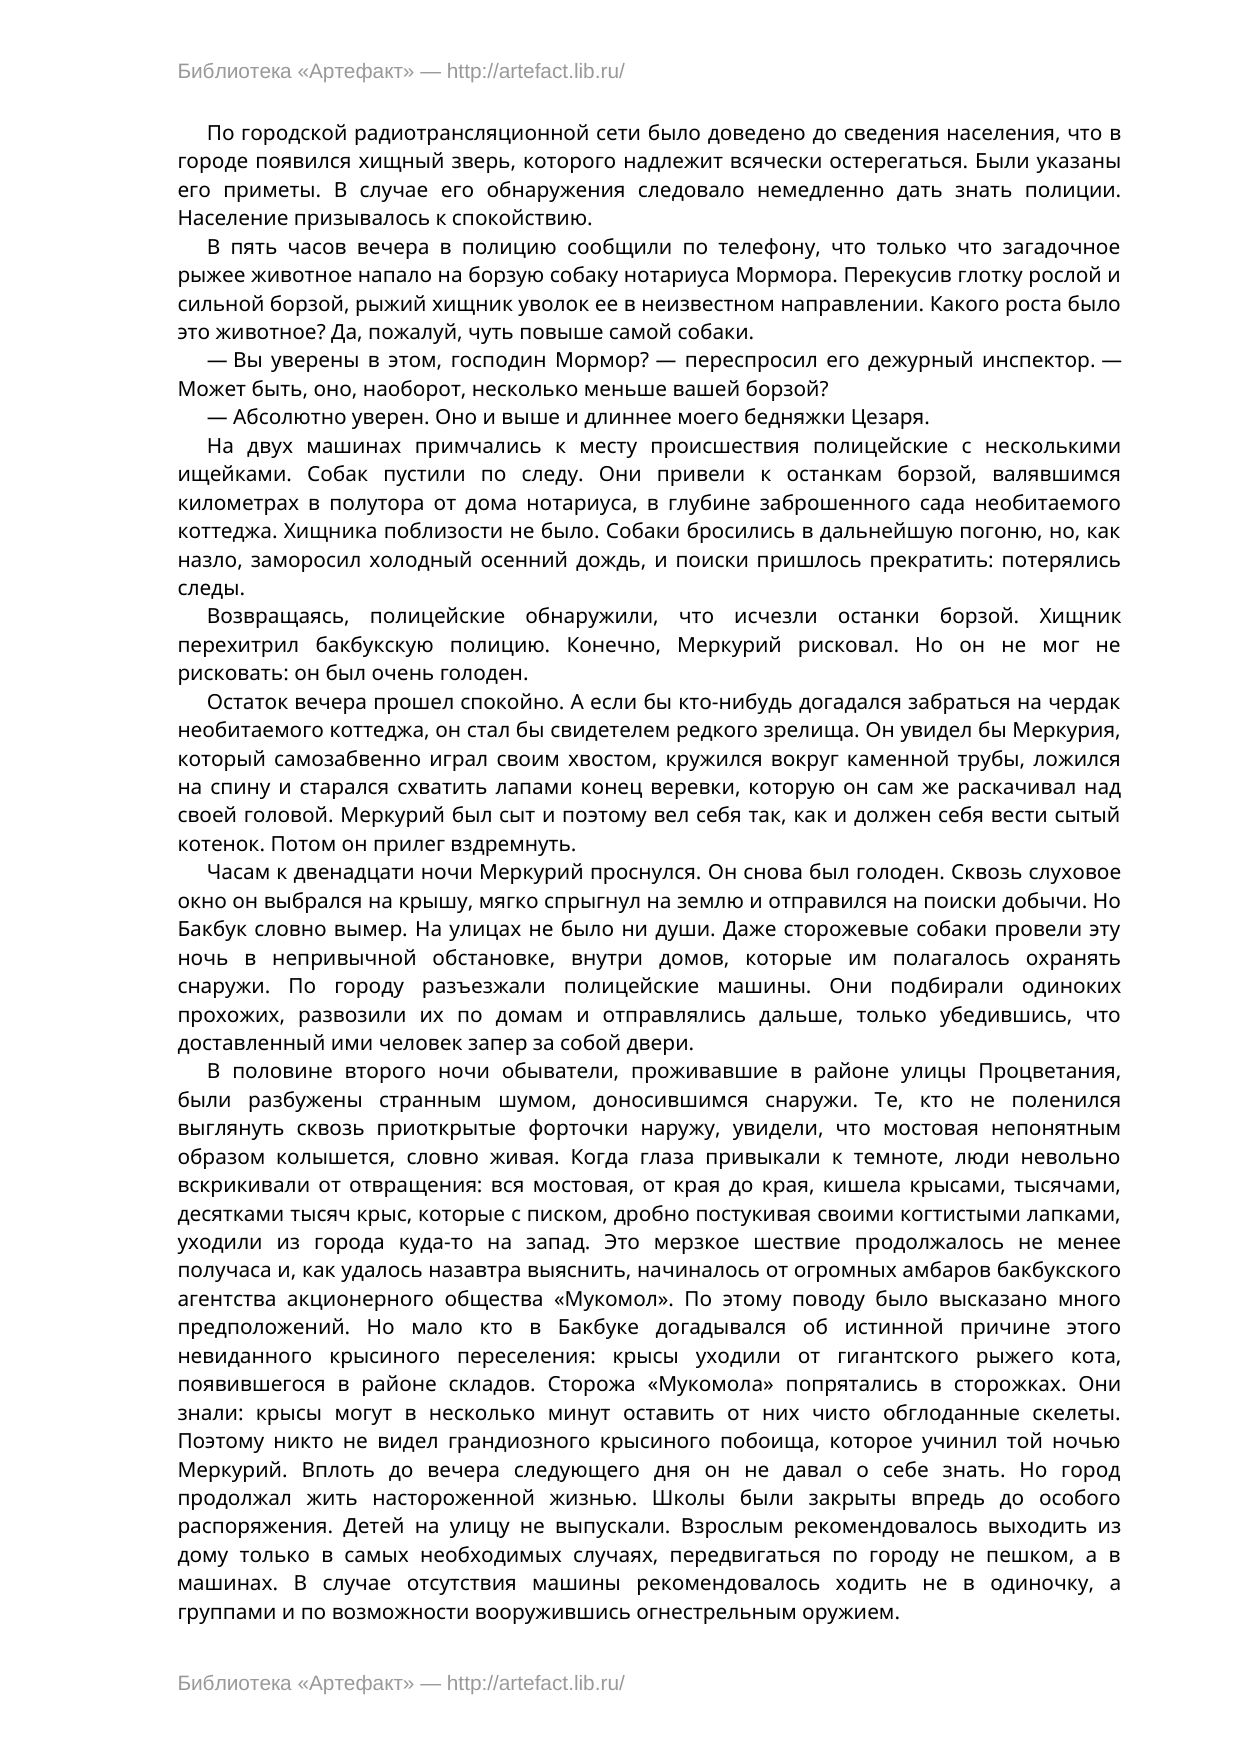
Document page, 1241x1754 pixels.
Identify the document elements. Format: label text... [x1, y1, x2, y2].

text В половине второго ночи обыватели, проживавшие в районе улицы Процветания, были разбужены странным шумом, доносившимся снаружи. Те, кто не поленился выглянуть сквозь приоткрытые форточки наружу, увидели, что мостовая непонятным образом колышется, словно живая. Когда глаза привыкали к темноте, люди невольно вскрикивали от отвращения: вся мостовая, от края до края, кишела крысами, тысячами, десятками тысяч крыс, которые с писком, дробно постукивая своими когтистыми лапками, уходили из города куда-то на запад. Это мерзкое шествие продолжалось не менее получаса и, как удалось назавтра выяснить, начиналось от огромных амбаров бакбукского агентства акционерного общества «Мукомол». По этому поводу было высказано много предположений. Но мало кто в Бакбуке догадывался об истинной причине этого невиданного крысиного переселения: крысы уходили от гигантского рыжего кота, появившегося в районе складов. Сторожа «Мукомола» попрятались в сторожках. Они знали: крысы могут в несколько минут оставить от них чисто обглоданные скелеты. Поэтому никто не видел грандиозного крысиного побоища, которое учинил той ночью Меркурий. Вплоть до вечера следующего дня он не давал о себе знать. Но город продолжал жить настороженной жизнью. Школы были закрыты впредь до особого распоряжения. Детей на улицу не выпускали. Взрослым рекомендовалось выходить из дому только в самых необходимых случаях, передвигаться по городу не пешком, а в машинах. В случае отсутствия машины рекомендовалось ходить не в одиночку, а группами и по возможности вооружившись огнестрельным оружием. [177, 1057, 1122, 1625]
text — Абсолютно уверен. Оно и выше и длиннее моего бедняжки Цезаря. [177, 402, 1122, 431]
text На двух машинах примчались к месту происшествия полицейские с несколькими ищейками. Собак пустили по следу. Они привели к останкам борзой, валявшимся километрах в полутора от дома нотариуса, в глубине заброшенного сада необитаемого коттеджа. Хищника поблизости не было. Собаки бросились в дальнейшую погоню, но, как назло, заморосил холодный осенний дождь, и поиски пришлось прекратить: потерялись следы. [177, 431, 1122, 602]
text — Вы уверены в этом, господин Мормор? — переспросил его дежурный инспектор. — Может быть, оно, наоборот, несколько меньше вашей борзой? [177, 346, 1122, 402]
text В пять часов вечера в полицию сообщили по телефону, что только что загадочное рыжее животное напало на борзую собаку нотариуса Мормора. Перекусив глотку рослой и сильной борзой, рыжий хищник уволок ее в неизвестном направлении. Какого роста было это животное? Да, пожалуй, чуть повыше самой собаки. [177, 232, 1122, 346]
text Часам к двенадцати ночи Меркурий проснулся. Он снова был голоден. Сквозь слуховое окно он выбрался на крышу, мягко спрыгнул на землю и отправился на поиски добычи. Но Бакбук словно вымер. На улицах не было ни души. Даже сторожевые собаки провели эту ночь в непривычной обстановке, внутри домов, которые им полагалось охранять снаружи. По городу разъезжали полицейские машины. Они подбирали одиноких прохожих, развозили их по домам и отправлялись дальше, только убедившись, что доставленный ими человек запер за собой двери. [177, 857, 1122, 1057]
text Остаток вечера прошел спокойно. А если бы кто-нибудь догадался забраться на чердак необитаемого коттеджа, он стал бы свидетелем редкого зрелища. Он увидел бы Меркурия, который самозабвенно играл своим хвостом, кружился вокруг каменной трубы, ложился на спину и старался схватить лапами конец веревки, которую он сам же раскачивал над своей головой. Меркурий был сыт и поэтому вел себя так, как и должен себя вести сытый котенок. Потом он прилег вздремнуть. [177, 687, 1122, 857]
text По городской радиотрансляционной сети было доведено до сведения населения, что в городе появился хищный зверь, которого надлежит всячески остерегаться. Были указаны его приметы. В случае его обнаружения следовало немедленно дать знать полиции. Население призывалось к спокойствию. [177, 118, 1122, 232]
text Возвращаясь, полицейские обнаружили, что исчезли останки борзой. Хищник перехитрил бакбукскую полицию. Конечно, Меркурий рисковал. Но он не мог не рисковать: он был очень голоден. [177, 602, 1122, 687]
